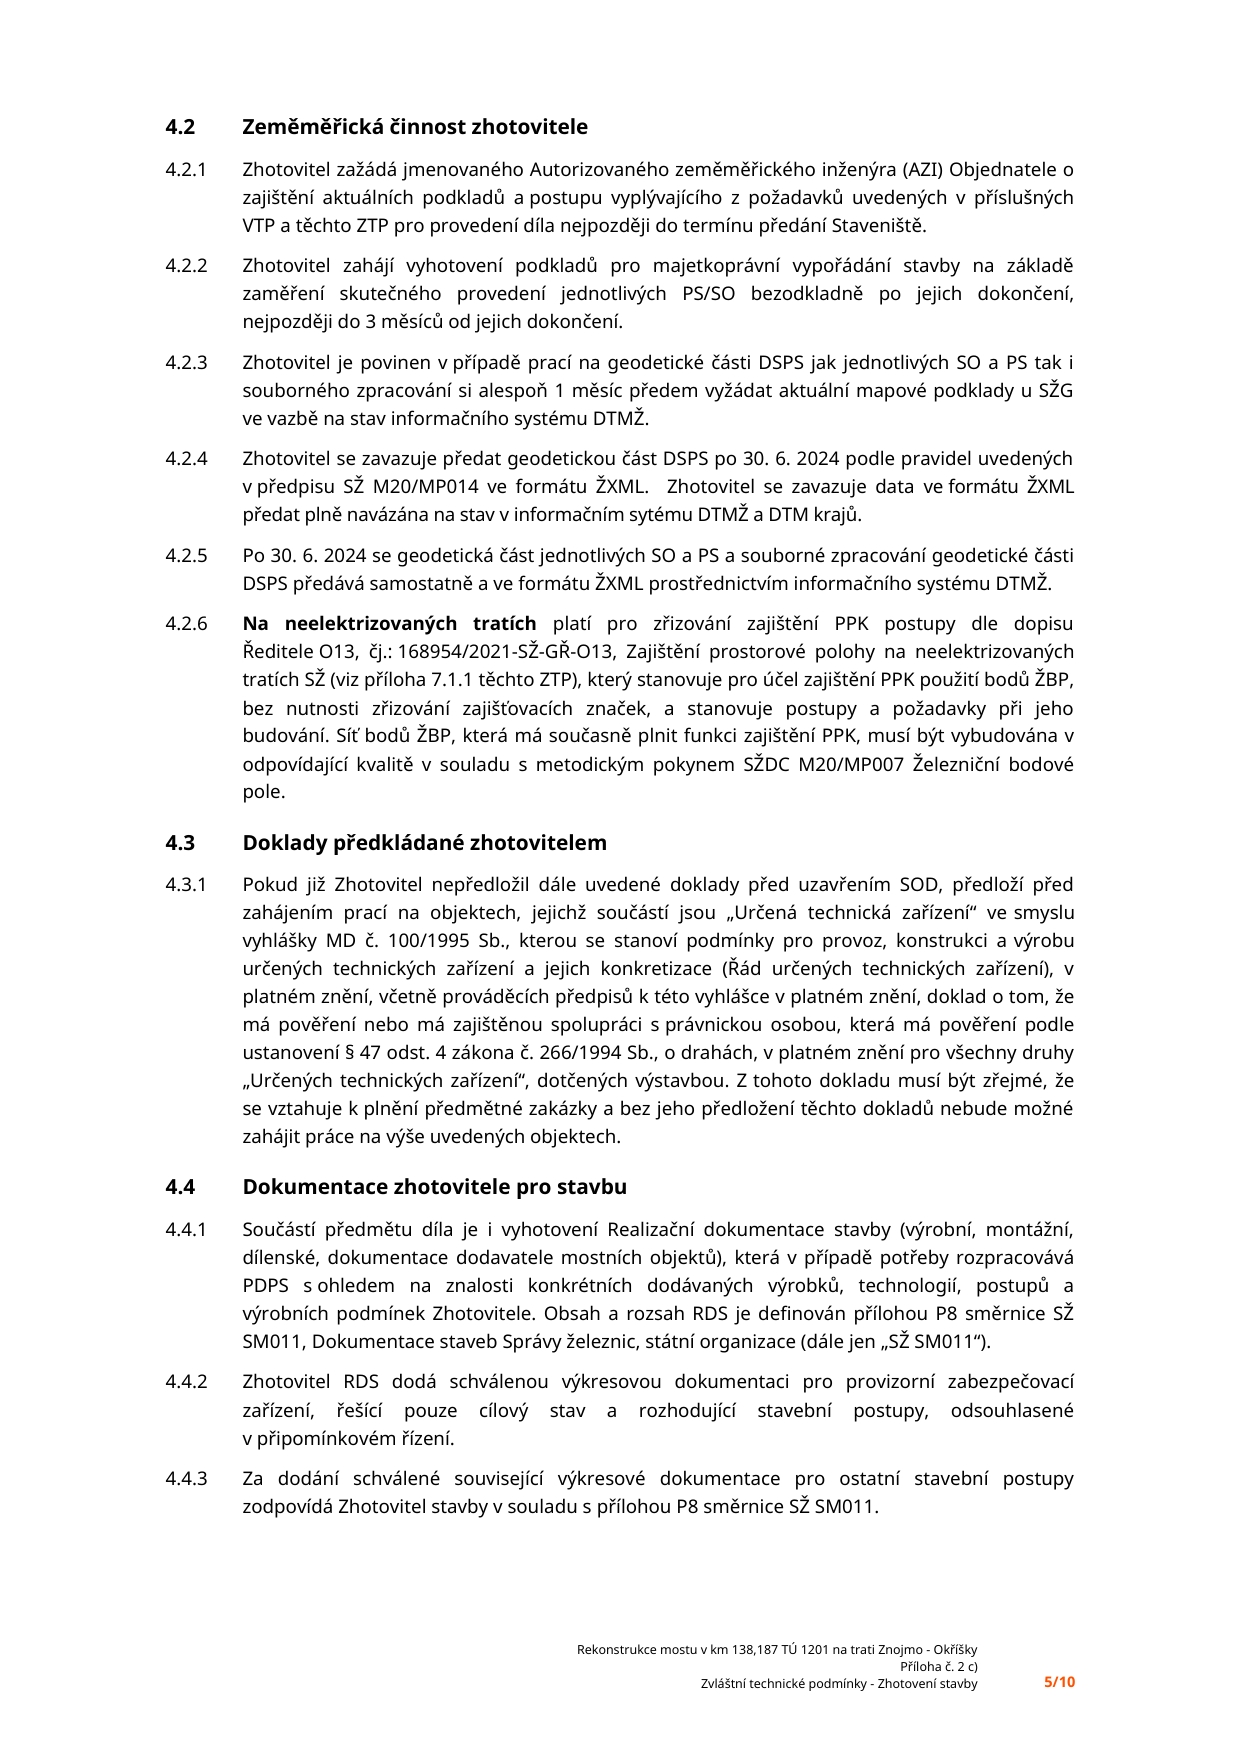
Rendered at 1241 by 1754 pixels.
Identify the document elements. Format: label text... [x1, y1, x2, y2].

text Pokud již Zhotovitel nepředložil dále uvedené doklady před uzavřením SOD, předloží před zahájením prací na objektech, jejichž součástí jsou „Určená technická zařízení“ ve smyslu vyhlášky MD č. 100/1995 Sb., kterou se stanoví podmínky pro provoz, konstrukci a výrobu určených technických zařízení a jejich konkretizace (Řád určených technických zařízení), v platném znění, včetně prováděcích předpisů k této vyhlášce v platném znění, doklad o tom, že má pověření nebo má zajištěnou spolupráci s právnickou osobou, která má pověření podle ustanovení § 47 odst. 4 zákona č. 266/1994 Sb., o drahách, v platném znění pro všechny druhy „Určených technických zařízení“, dotčených výstavbou. Z tohoto dokladu musí být zřejmé, že se vztahuje k plnění předmětné zakázky a bez jeho předložení těchto dokladů nebude možné zahájit práce na výše uvedených objektech. [165, 871, 1075, 1149]
text Zhotovitel zahájí vyhotovení podkladů pro majetkoprávní vypořádání stavby na základě zaměření skutečného provedení jednotlivých PS/SO bezodkladně po jejich dokončení, nejpozději do 3 měsíců od jejich dokončení. [165, 252, 1075, 334]
text Zhotovitel RDS dodá schválenou výkresovou dokumentaci pro provizorní zabezpečovací zařízení, řešící pouze cílový stav a rozhodující stavební postupy, odsouhlasené v připomínkovém řízení. [165, 1369, 1075, 1450]
text Zhotovitel se zavazuje předat geodetickou část DSPS po 30. 6. 2024 podle pravidel uvedených v předpisu SŽ M20/MP014 ve formátu ŽXML. Zhotovitel se zavazuje data ve formátu ŽXML předat plně navázána na stav v informačním sytému DTMŽ a DTM krajů. [165, 446, 1075, 527]
text Na neelektrizovaných tratích platí pro zřizování zajištění PPK postupy dle dopisu Ředitele O13, čj.: 168954/2021-SŽ-GŘ-O13, Zajištění prostorové polohy na neelektrizovaných tratích SŽ (viz příloha 7.1.1 těchto ZTP), který stanovuje pro účel zajištění PPK použití bodů ŽBP, bez nutnosti zřizování zajišťovacích značek, a stanovuje postupy a požadavky při jeho budování. Síť bodů ŽBP, která má současně plnit funkci zajištění PPK, musí být vybudována v odpovídající kvalitě v souladu s metodickým pokynem SŽDC M20/MP007 Železniční bodové pole. [165, 611, 1075, 804]
text Za dodání schválené související výkresové dokumentace pro ostatní stavební postupy zodpovídá Zhotovitel stavby v souladu s přílohou P8 směrnice SŽ SM011. [165, 1465, 1075, 1519]
text Zeměměřická činnost zhotovitele [165, 112, 1075, 141]
text Po 30. 6. 2024 se geodetická část jednotlivých SO a PS a souborné zpracování geodetické části DSPS předává samostatně a ve formátu ŽXML prostřednictvím informačního systému DTMŽ. [165, 542, 1075, 596]
text Dokumentace zhotovitele pro stavbu [165, 1172, 1075, 1201]
text Doklady předkládané zhotovitelem [165, 828, 1075, 856]
text Zhotovitel je povinen v případě prací na geodetické části DSPS jak jednotlivých SO a PS tak i souborného zpracování si alespoň 1 měsíc předem vyžádat aktuální mapové podklady u SŽG ve vazbě na stav informačního systému DTMŽ. [165, 349, 1075, 431]
text Součástí předmětu díla je i vyhotovení Realizační dokumentace stavby (výrobní, montážní, dílenské, dokumentace dodavatele mostních objektů), která v případě potřeby rozpracovává PDPS s ohledem na znalosti konkrétních dodávaných výrobků, technologií, postupů a výrobních podmínek Zhotovitele. Obsah a rozsah RDS je definován přílohou P8 směrnice SŽ SM011, Dokumentace staveb Správy železnic, státní organizace (dále jen „SŽ SM011“). [165, 1216, 1075, 1354]
text Zhotovitel zažádá jmenovaného Autorizovaného zeměměřického inženýra (AZI) Objednatele o zajištění aktuálních podkladů a postupu vyplývajícího z požadavků uvedených v příslušných VTP a těchto ZTP pro provedení díla nejpozději do termínu předání Staveniště. [165, 156, 1075, 237]
